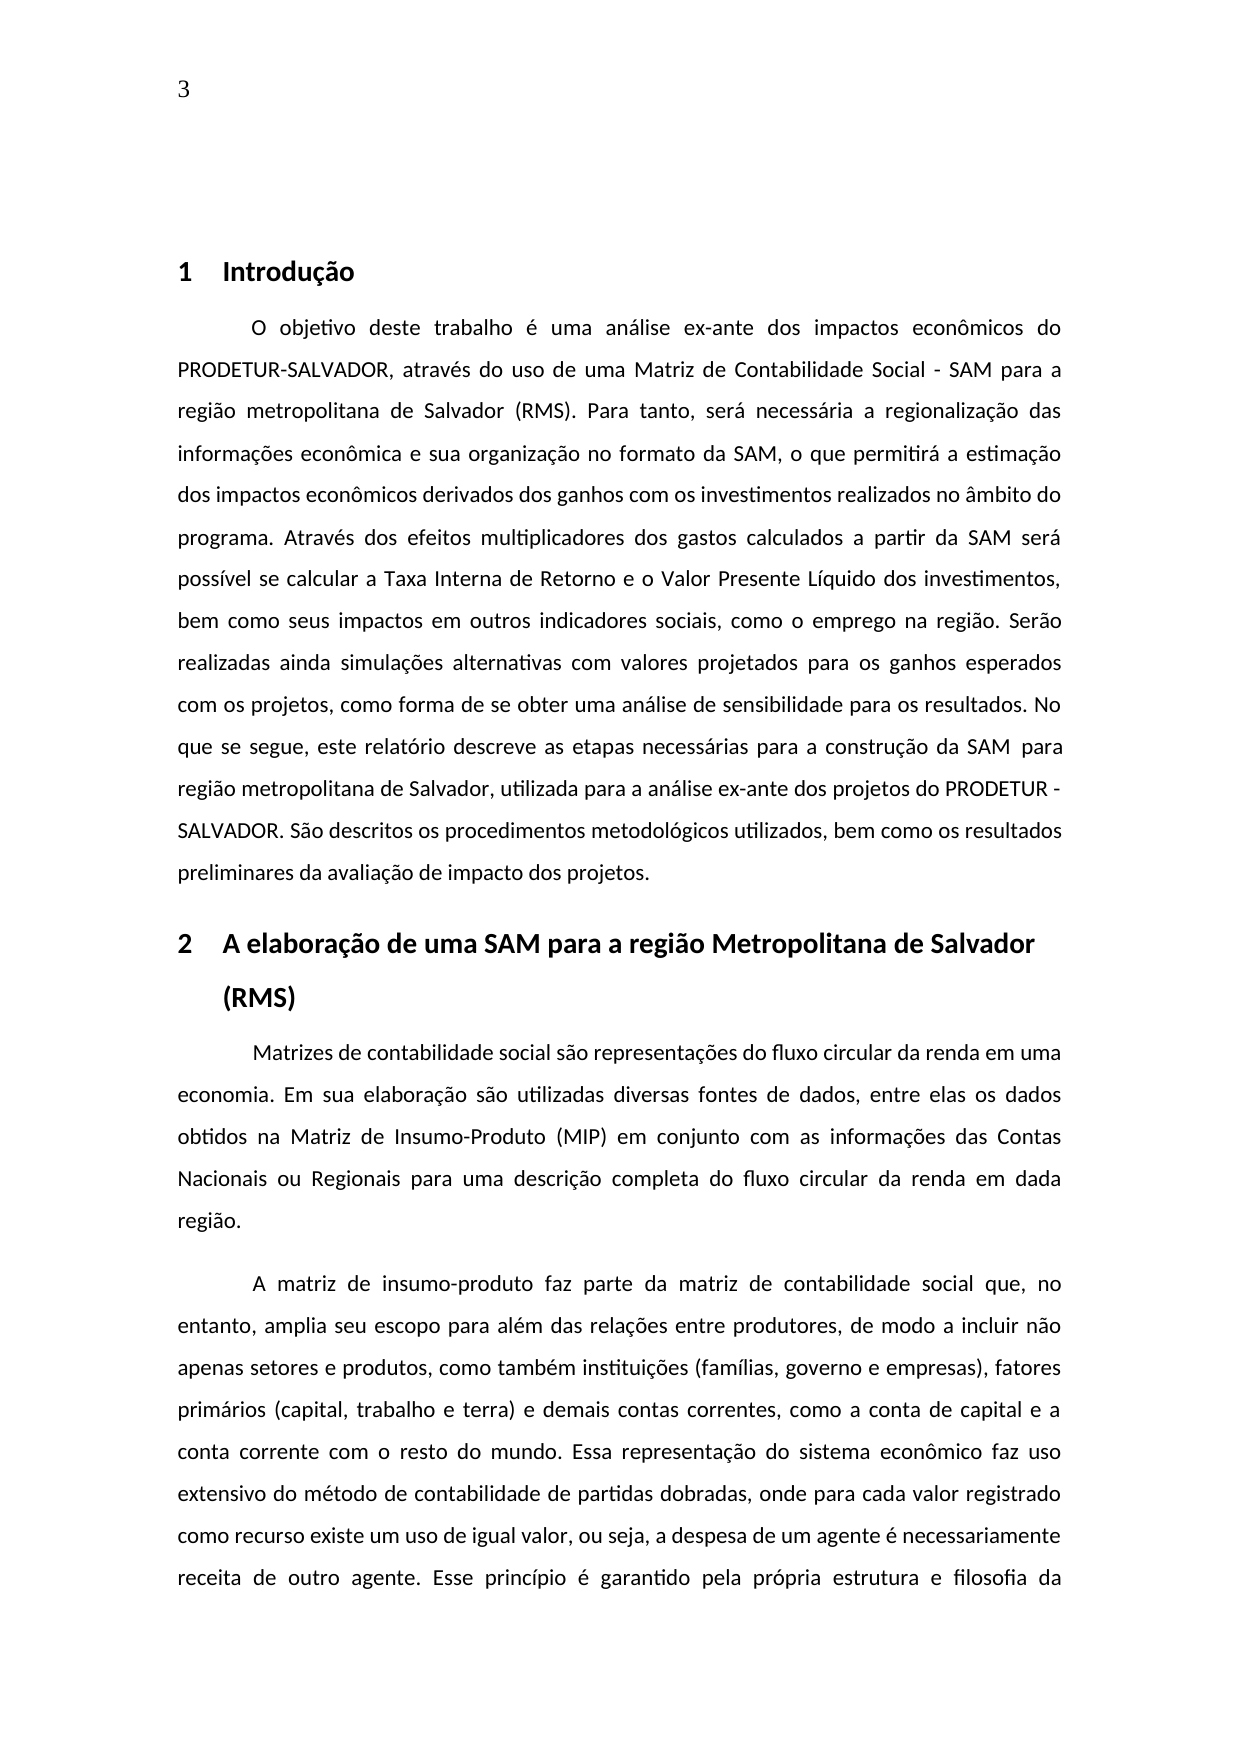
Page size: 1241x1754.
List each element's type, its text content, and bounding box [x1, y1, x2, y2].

subtitle A elaboração de uma SAM para a região Metropolitana de Salvador (RMS) [177, 925, 1063, 1014]
subtitle Introdução [177, 253, 1063, 289]
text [177, 1269, 1063, 1591]
text Matrizes de contabilidade social são representações do fluxo circular da renda em uma economia. Em sua elaboração são utilizadas diversas fontes de dados, entre elas os dados obtidos na Matriz de Insumo-Produto (MIP) em conjunto com as informações das Contas Nacionais ou Regionais para uma descrição completa do fluxo circular da renda em dada região. [177, 1038, 1063, 1234]
text O objetivo deste trabalho é uma análise ex-ante dos impactos econômicos do PRODETUR-SALVADOR, através do uso de uma Matriz de Contabilidade Social - SAM para a região metropolitana de Salvador (RMS). Para tanto, será necessária a regionalização das informações econômica e sua organização no formato da SAM, o que permitirá a estimação dos impactos econômicos derivados dos ganhos com os investimentos realizados no âmbito do programa. Através dos efeitos multiplicadores dos gastos calculados a partir da SAM será possível se calcular a Taxa Interna de Retorno e o Valor Presente Líquido dos investimentos, bem como seus impactos em outros indicadores sociais, como o emprego na região. Serão realizadas ainda simulações alternativas com valores projetados para os ganhos esperados com os projetos, como forma de se obter uma análise de sensibilidade para os resultados. No que se segue, este relatório descreve as etapas necessárias para a construção da SAM para região metropolitana de Salvador, utilizada para a análise ex-ante dos projetos do PRODETUR - SALVADOR. São descritos os procedimentos metodológicos utilizados, bem como os resultados preliminares da avaliação de impacto dos projetos. [177, 313, 1063, 886]
